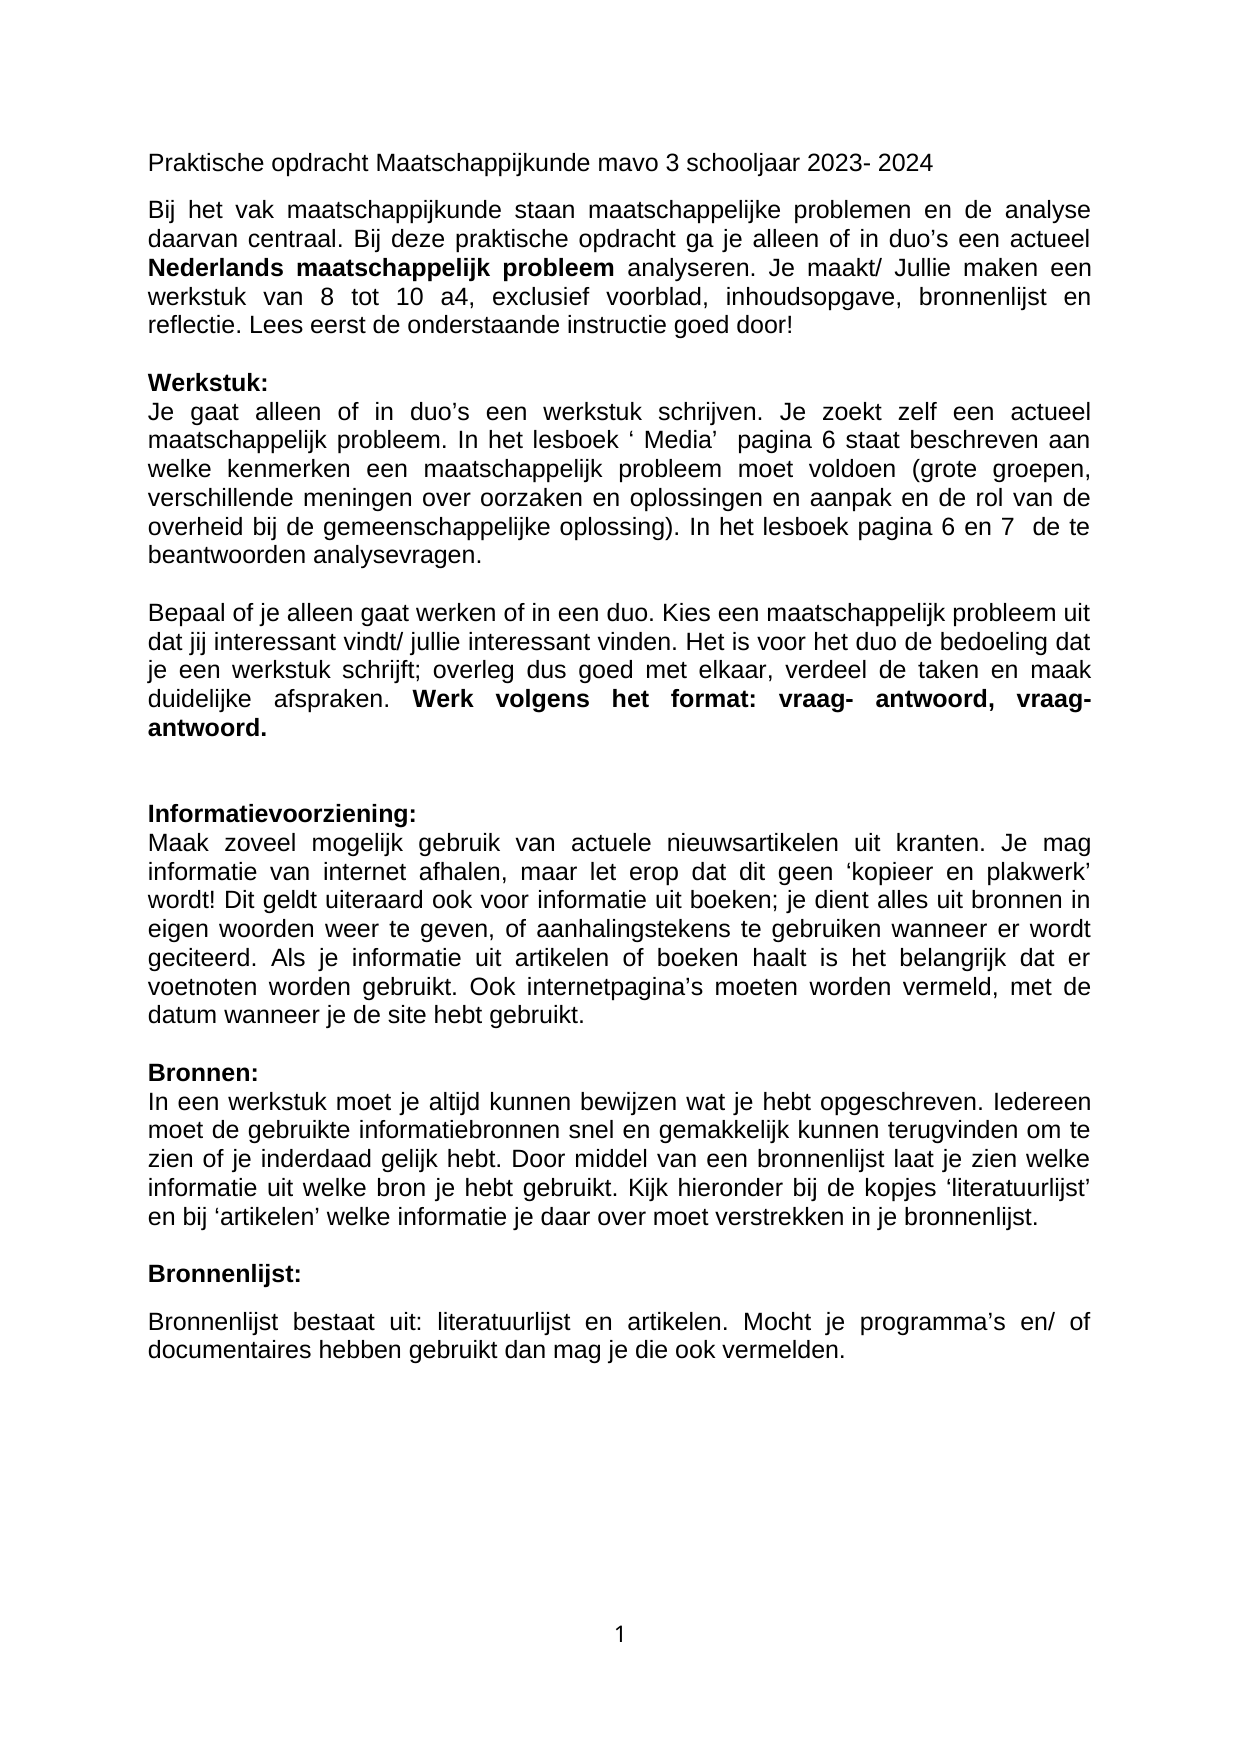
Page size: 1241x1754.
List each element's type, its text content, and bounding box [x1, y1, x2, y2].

text Informatievoorziening: [148, 799, 1093, 828]
text Je gaat alleen of in duo’s een werkstuk schrijven. Je zoekt zelf een actueel maatschappelijk probleem. In het lesboek ‘ Media’ pagina 6 staat beschreven aan welke kenmerken een maatschappelijk probleem moet voldoen (grote groepen, verschillende meningen over oorzaken en oplossingen en aanpak en de rol van de overheid bij de gemeenschappelijke oplossing). In het lesboek pagina 6 en 7 de te beantwoorden analysevragen. [148, 397, 1093, 569]
text Maak zoveel mogelijk gebruik van actuele nieuwsartikelen uit kranten. Je mag informatie van internet afhalen, maar let erop dat dit geen ‘kopieer en plakwerk’ wordt! Dit geldt uiteraard ook voor informatie uit boeken; je dient alles uit bronnen in eigen woorden weer te geven, of aanhalingstekens te gebruiken wanneer er wordt geciteerd. Als je informatie uit artikelen of boeken haalt is het belangrijk dat er voetnoten worden gebruikt. Ook internetpagina’s moeten worden vermeld, met de datum wanneer je de site hebt gebruikt. [148, 828, 1093, 1029]
text Werkstuk: [148, 368, 1093, 397]
text Bepaal of je alleen gaat werken of in een duo. Kies een maatschappelijk probleem uit dat jij interessant vindt/ jullie interessant vinden. Het is voor het duo de bedoeling dat je een werkstuk schrijft; overleg dus goed met elkaar, verdeel de taken en maak duidelijke afspraken. Werk volgens het format: vraag- antwoord, vraag- antwoord. [148, 598, 1093, 742]
text Bronnenlijst: [148, 1259, 1093, 1288]
text Praktische opdracht Maatschappijkunde mavo 3 schooljaar 2023- 2024 [148, 148, 1093, 176]
text Bij het vak maatschappijkunde staan maatschappelijke problemen en de analyse daarvan centraal. Bij deze praktische opdracht ga je alleen of in duo’s een actueel Nederlands maatschappelijk probleem analyseren. Je maakt/ Jullie maken een werkstuk van 8 tot 10 a4, exclusief voorblad, inhoudsopgave, bronnenlijst en reflectie. Lees eerst de onderstaande instructie goed door! [148, 195, 1093, 339]
text Bronnenlijst bestaat uit: literatuurlijst en artikelen. Mocht je programma’s en/ of documentaires hebben gebruikt dan mag je die ook vermelden. [148, 1307, 1093, 1364]
text Bronnen: [148, 1058, 1093, 1087]
text In een werkstuk moet je altijd kunnen bewijzen wat je hebt opgeschreven. Iedereen moet de gebruikte informatiebronnen snel en gemakkelijk kunnen terugvinden om te zien of je inderdaad gelijk hebt. Door middel van een bronnenlijst laat je zien welke informatie uit welke bron je hebt gebruikt. Kijk hieronder bij de kopjes ‘literatuurlijst’ en bij ‘artikelen’ welke informatie je daar over moet verstrekken in je bronnenlijst. [148, 1087, 1093, 1230]
